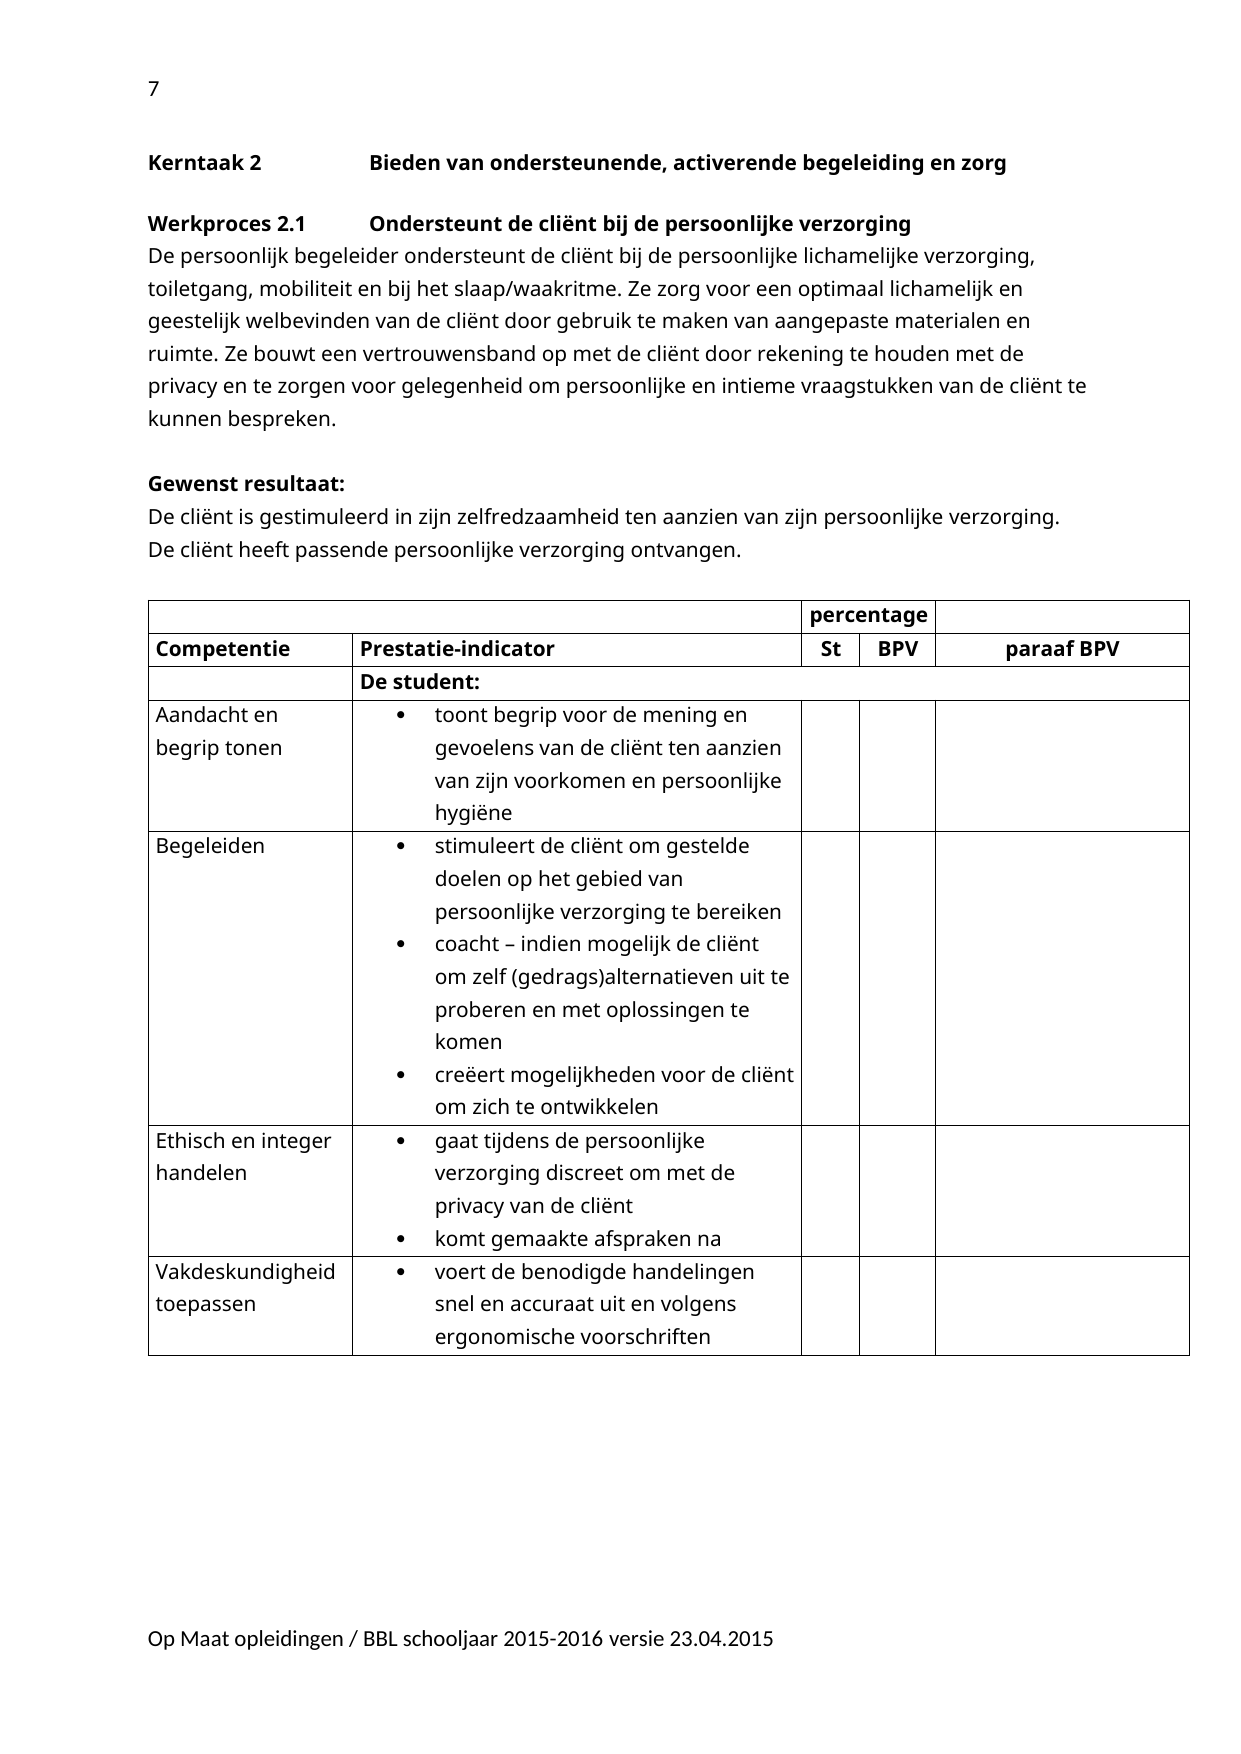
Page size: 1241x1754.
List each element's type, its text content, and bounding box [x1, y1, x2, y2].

table_cell gaat tijdens de persoonlijke verzorging discreet om met de privacy van de cliënt komt gemaakte afspraken na [353, 1126, 801, 1256]
table_cell toont begrip voor de mening en gevoelens van de cliënt ten aanzien van zijn voorkomen en persoonlijke hygiëne [353, 701, 801, 831]
table_cell [860, 832, 935, 1125]
table_cell Aandacht en begrip tonen [149, 701, 352, 831]
table_cell [860, 701, 935, 831]
table_cell BPV [860, 634, 935, 666]
table_cell Begeleiden [149, 832, 352, 1125]
table_cell Vakdeskundigheid toepassen [149, 1257, 352, 1354]
table_cell paraaf BPV [936, 634, 1189, 666]
table_cell [936, 832, 1189, 1125]
table_cell St [802, 634, 859, 666]
table_cell [802, 1126, 859, 1256]
table_header percentage [802, 601, 935, 633]
subtitle Kerntaak 2 Bieden van ondersteunende, activerende begeleiding en zorg [148, 148, 1093, 176]
text De cliënt is gestimuleerd in zijn zelfredzaamheid ten aanzien van zijn persoonlijke verzorging. De cliënt heeft passende persoonlijke verzorging ontvangen. [148, 502, 1093, 563]
table_cell [149, 667, 352, 699]
table_cell [802, 1257, 859, 1354]
text Werkproces 2.1 Ondersteunt de cliënt bij de persoonlijke verzorging [148, 209, 1093, 237]
text Gewenst resultaat: [148, 469, 1093, 498]
table_cell [936, 1257, 1189, 1354]
table_cell stimuleert de cliënt om gestelde doelen op het gebied van persoonlijke verzorging te bereiken coacht – indien mogelijk de cliënt om zelf (gedrags)alternatieven uit te proberen en met oplossingen te komen creëert mogelijkheden voor de cliënt om zich te ontwikkelen [353, 832, 801, 1125]
table_cell Ethisch en integer handelen [149, 1126, 352, 1256]
table_cell Competentie [149, 634, 352, 666]
table_cell [936, 1126, 1189, 1256]
text De persoonlijk begeleider ondersteunt de cliënt bij de persoonlijke lichamelijke verzorging, toiletgang, mobiliteit en bij het slaap/waakritme. Ze zorg voor een optimaal lichamelijk en geestelijk welbevinden van de cliënt door gebruik te maken van aangepaste materialen en ruimte. Ze bouwt een vertrouwensband op met de cliënt door rekening te houden met de privacy en te zorgen voor gelegenheid om persoonlijke en intieme vraagstukken van de cliënt te kunnen bespreken. [148, 241, 1093, 433]
table_cell De student: [353, 667, 1189, 699]
table_cell [860, 1257, 935, 1354]
table_cell [860, 1126, 935, 1256]
table_cell voert de benodigde handelingen snel en accuraat uit en volgens ergonomische voorschriften [353, 1257, 801, 1354]
table_cell Prestatie-indicator [353, 634, 801, 666]
table_cell [802, 701, 859, 831]
table_header [149, 601, 801, 633]
table_cell [802, 832, 859, 1125]
table_cell [936, 701, 1189, 831]
table_header [936, 601, 1189, 633]
